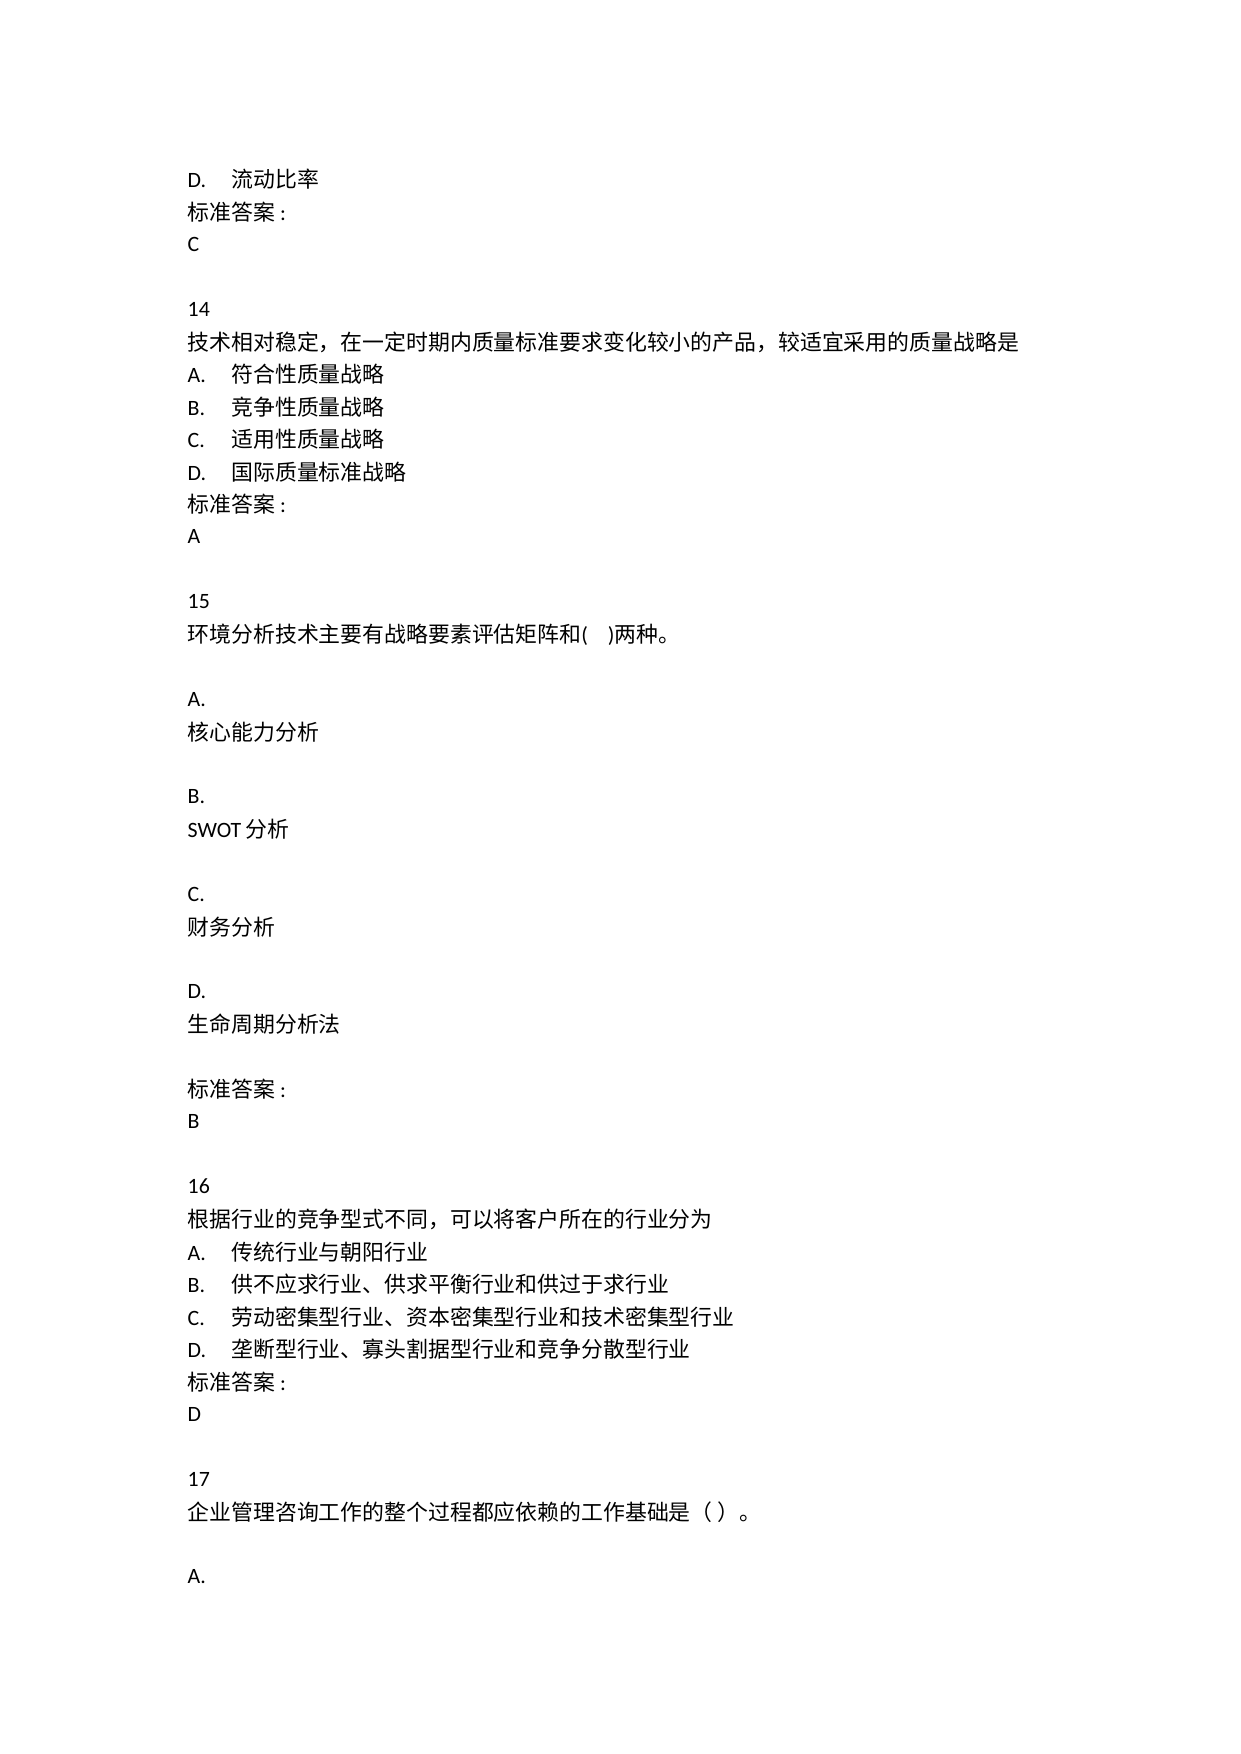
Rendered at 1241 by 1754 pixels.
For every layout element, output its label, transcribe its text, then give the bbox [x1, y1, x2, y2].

text 技术相对稳定，在一定时期内质量标准要求变化较小的产品，较适宜采用的质量战略是 [187, 324, 1053, 357]
text 生命周期分析法 [187, 1007, 1053, 1039]
text B. 供不应求行业、供求平衡行业和供过于求行业 [187, 1267, 1053, 1299]
text A. [187, 682, 1053, 714]
text A. [187, 1559, 1053, 1592]
text D. [187, 974, 1053, 1007]
text B. 竞争性质量战略 [187, 389, 1053, 422]
text 财务分析 [187, 909, 1053, 942]
text A. 符合性质量战略 [187, 357, 1053, 389]
text D. 垄断型行业、寡头割据型行业和竞争分散型行业 [187, 1332, 1053, 1364]
text 核心能力分析 [187, 714, 1053, 747]
text D. 国际质量标准战略 [187, 454, 1053, 487]
text 标准答案 : [187, 1072, 1053, 1104]
text SWOT分析 [187, 812, 1053, 844]
text 14 [187, 292, 1053, 324]
text B [187, 1104, 1053, 1137]
text C. 适用性质量战略 [187, 422, 1053, 454]
text 标准答案 : [187, 194, 1053, 227]
text 17 [187, 1462, 1053, 1494]
text C. 劳动密集型行业、资本密集型行业和技术密集型行业 [187, 1299, 1053, 1332]
text B. [187, 779, 1053, 812]
text 标准答案 : [187, 1364, 1053, 1397]
text 标准答案 : [187, 487, 1053, 519]
text 16 [187, 1169, 1053, 1202]
text D. 流动比率 [187, 162, 1053, 194]
text D [187, 1397, 1053, 1429]
text 企业管理咨询工作的整个过程都应依赖的工作基础是（ ）。 [187, 1494, 1053, 1527]
text 15 [187, 584, 1053, 617]
text 环境分析技术主要有战略要素评估矩阵和( )两种。 [187, 617, 1053, 649]
text 根据行业的竞争型式不同，可以将客户所在的行业分为 [187, 1202, 1053, 1234]
text A. 传统行业与朝阳行业 [187, 1234, 1053, 1267]
text C. [187, 877, 1053, 909]
text A [187, 519, 1053, 552]
text C [187, 227, 1053, 259]
